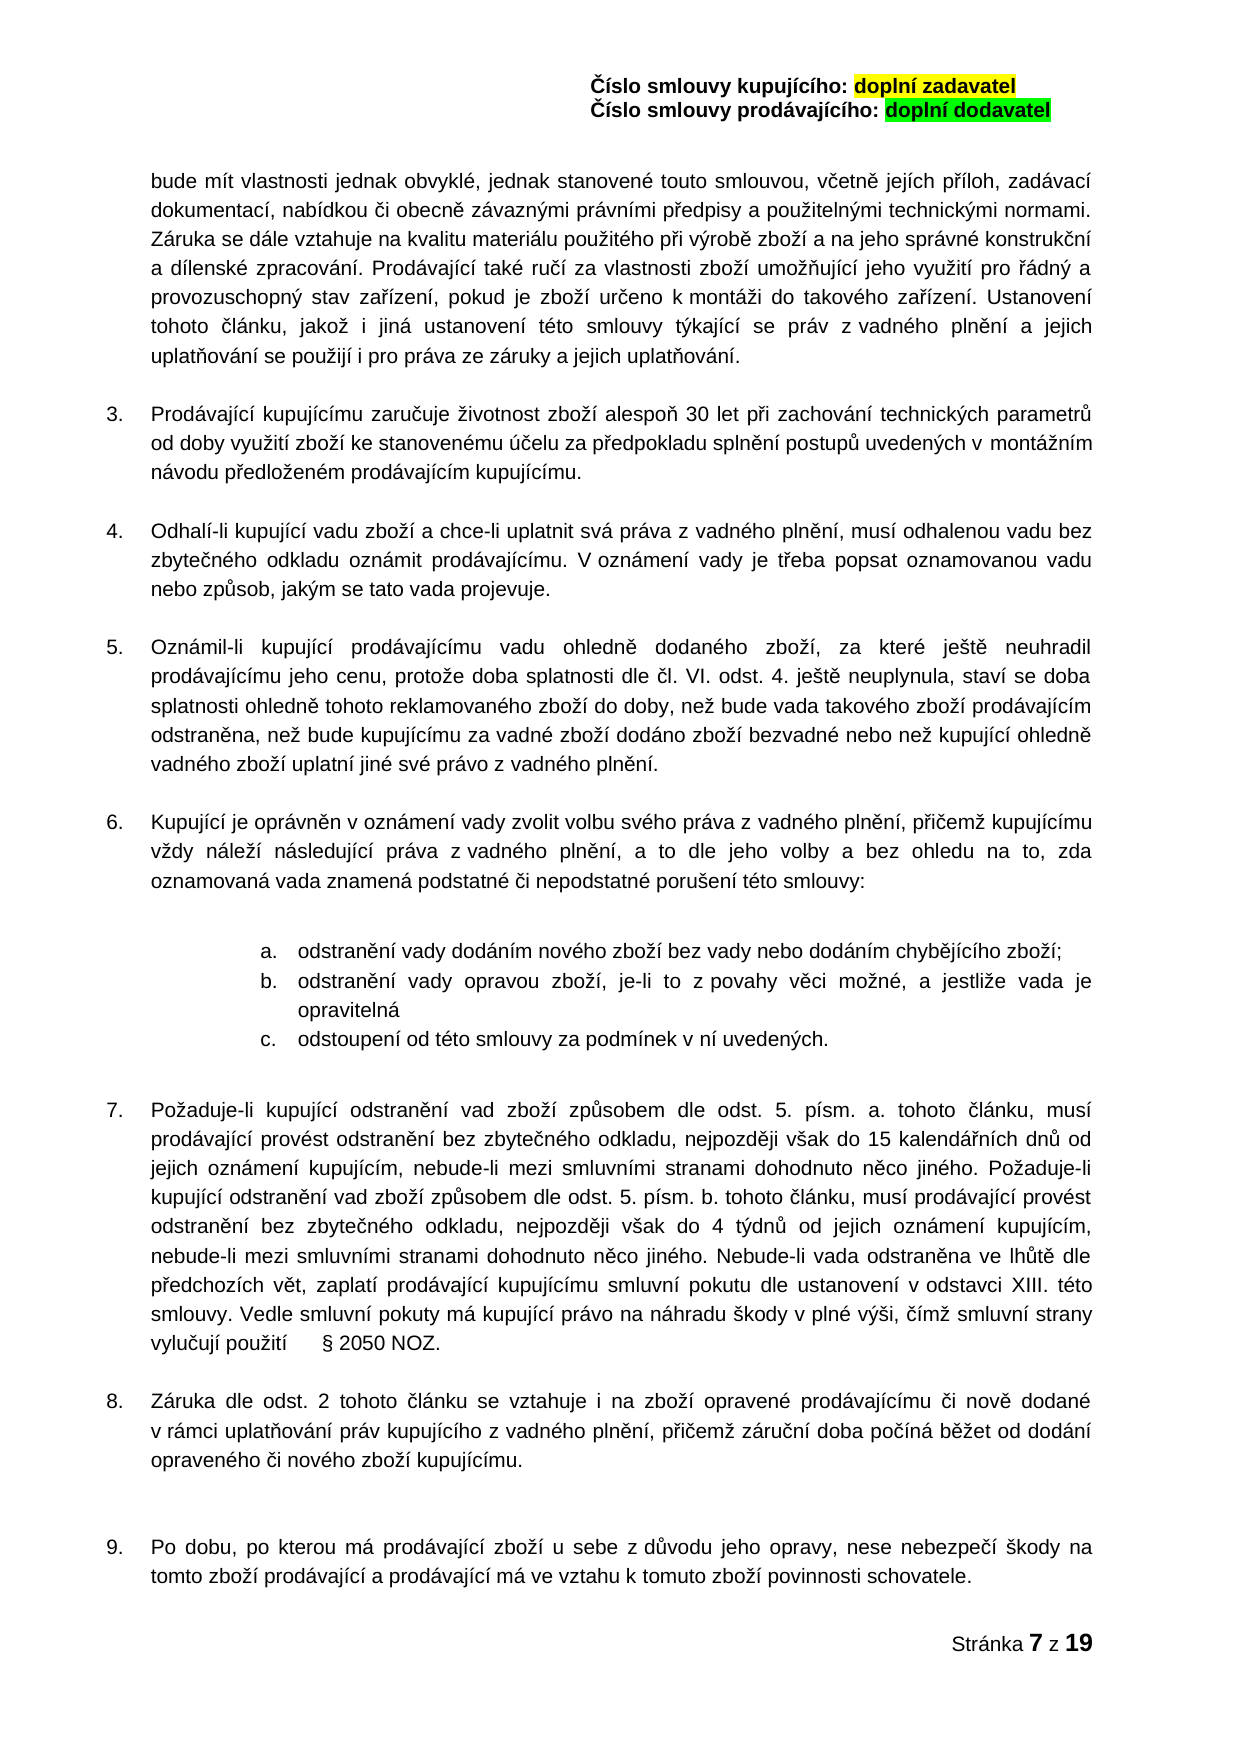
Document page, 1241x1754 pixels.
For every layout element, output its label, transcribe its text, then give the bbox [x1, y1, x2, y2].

list Požaduje-li kupující odstranění vad zboží způsobem dle odst. 5. písm. a. tohoto článku, musí prodávající provést odstranění bez zbytečného odkladu, nejpozději však do 15 kalendářních dnů od jejich oznámení kupujícím, nebude-li mezi smluvními stranami dohodnuto něco jiného. Požaduje-li kupující odstranění vad zboží způsobem dle odst. 5. písm. b. tohoto článku, musí prodávající provést odstranění bez zbytečného odkladu, nejpozději však do 4 týdnů od jejich oznámení kupujícím, nebude-li mezi smluvními stranami dohodnuto něco jiného. Nebude-li vada odstraněna ve lhůtě dle předchozích vět, zaplatí prodávající kupujícímu smluvní pokutu dle ustanovení v odstavci XIII. této smlouvy. Vedle smluvní pokuty má kupující právo na náhradu škody v plné výši, čímž smluvní strany vylučují použití § 2050 NOZ. [106, 1092, 1093, 1355]
list odstoupení od této smlouvy za podmínek v ní uvedených. [260, 1022, 1093, 1051]
list Oznámil-li kupující prodávajícímu vadu ohledně dodaného zboží, za které ještě neuhradil prodávajícímu jeho cenu, protože doba splatnosti dle čl. VI. odst. 4. ještě neuplynula, staví se doba splatnosti ohledně tohoto reklamovaného zboží do doby, než bude vada takového zboží prodávajícím odstraněna, než bude kupujícímu za vadné zboží dodáno zboží bezvadné nebo než kupující ohledně vadného zboží uplatní jiné své právo z vadného plnění. [106, 630, 1093, 776]
list odstranění vady dodáním nového zboží bez vady nebo dodáním chybějícího zboží; [260, 934, 1093, 963]
list Po dobu, po kterou má prodávající zboží u sebe z důvodu jeho opravy, nese nebezpečí škody na tomto zboží prodávající a prodávající má ve vztahu k tomuto zboží povinnosti schovatele. [106, 1530, 1093, 1588]
list odstranění vady opravou zboží, je-li to z povahy věci možné, a jestliže vada je opravitelná [260, 963, 1093, 1022]
list Odhalí-li kupující vadu zboží a chce-li uplatnit svá práva z vadného plnění, musí odhalenou vadu bez zbytečného odkladu oznámit prodávajícímu. V oznámení vady je třeba popsat oznamovanou vadu nebo způsob, jakým se tato vada projevuje. [106, 513, 1093, 601]
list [106, 163, 1093, 367]
list Prodávající kupujícímu zaručuje životnost zboží alespoň 30 let při zachování technických parametrů od doby využití zboží ke stanovenému účelu za předpokladu splnění postupů uvedených v montážním návodu předloženém prodávajícím kupujícímu. [106, 397, 1093, 484]
list Kupující je oprávněn v oznámení vady zvolit volbu svého práva z vadného plnění, přičemž kupujícímu vždy náleží následující práva z vadného plnění, a to dle jeho volby a bez ohledu na to, zda oznamovaná vada znamená podstatné či nepodstatné porušení této smlouvy: [106, 805, 1093, 892]
list Záruka dle odst. 2 tohoto článku se vztahuje i na zboží opravené prodávajícímu či nově dodané v rámci uplatňování práv kupujícího z vadného plnění, přičemž záruční doba počíná běžet od dodání opraveného či nového zboží kupujícímu. [106, 1384, 1093, 1472]
